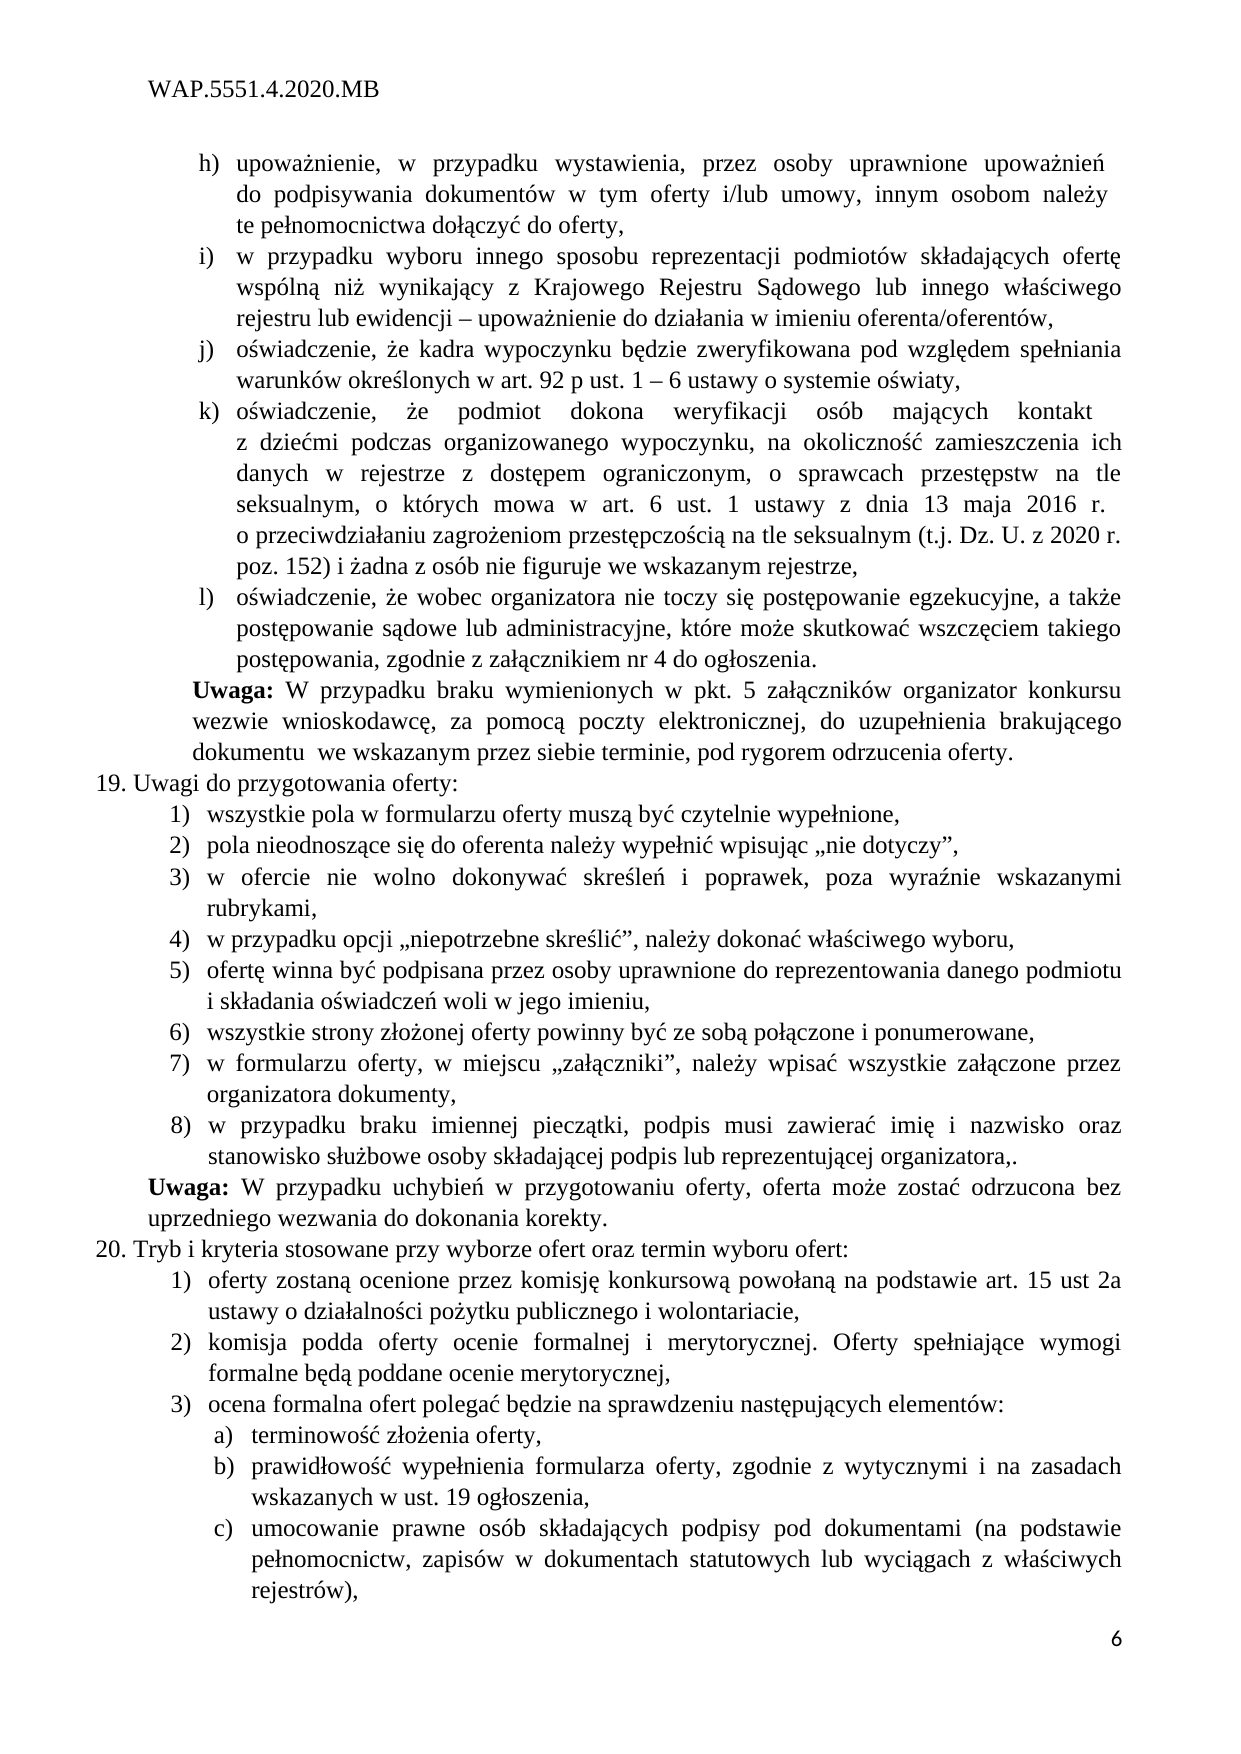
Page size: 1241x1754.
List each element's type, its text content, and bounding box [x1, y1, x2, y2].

list oświadczenie, że wobec organizatora nie toczy się postępowanie egzekucyjne, a także postępowanie sądowe lub administracyjne, które może skutkować wszczęciem takiego postępowania, zgodnie z załącznikiem nr 4 do ogłoszenia. [199, 582, 1122, 673]
list ofertę winna być podpisana przez osoby uprawnione do reprezentowania danego podmiotu i składania oświadczeń woli w jego imieniu, [169, 955, 1122, 1014]
list w przypadku braku imiennej pieczątki, podpis musi zawierać imię i nazwisko oraz stanowisko służbowe osoby składającej podpis lub reprezentującej organizatora,. [170, 1110, 1122, 1170]
list upoważnienie, w przypadku wystawienia, przez osoby uprawnione upoważnień do podpisywania dokumentów w tym oferty i/lub umowy, innym osobom należy te pełnomocnictwa dołączyć do oferty, [199, 148, 1122, 238]
list w ofercie nie wolno dokonywać skreśleń i poprawek, poza wyraźnie wskazanymi rubrykami, [169, 862, 1122, 921]
list wszystkie pola w formularzu oferty muszą być czytelnie wypełnione, [169, 799, 1122, 828]
list w przypadku wyboru innego sposobu reprezentacji podmiotów składających ofertę wspólną niż wynikający z Krajowego Rejestru Sądowego lub innego właściwego rejestru lub ewidencji – upoważnienie do działania w imieniu oferenta/oferentów, [199, 241, 1122, 332]
list pola nieodnoszące się do oferenta należy wypełnić wpisując „nie dotyczy”, [169, 831, 1122, 859]
list Uwaga: W przypadku braku wymienionych w pkt. 5 załączników organizator konkursu wezwie wnioskodawcę, za pomocą poczty elektronicznej, do uzupełnienia brakującego dokumentu we wskazanym przez siebie terminie, pod rygorem odrzucenia oferty. [192, 675, 1122, 766]
list oświadczenie, że kadra wypoczynku będzie zweryfikowana pod względem spełniania warunków określonych w art. 92 p ust. 1 – 6 ustawy o systemie oświaty, [199, 334, 1122, 394]
list Uwagi do przygotowania oferty: [95, 768, 1122, 797]
list w formularzu oferty, w miejscu „załączniki”, należy wpisać wszystkie załączone przez organizatora dokumenty, [169, 1048, 1122, 1108]
list komisja podda oferty ocenie formalnej i merytorycznej. Oferty spełniające wymogi formalne będą poddane ocenie merytorycznej, [170, 1327, 1122, 1387]
list ocena formalna ofert polegać będzie na sprawdzeniu następujących elementów: [170, 1389, 1122, 1418]
list prawidłowość wypełnienia formularza oferty, zgodnie z wytycznymi i na zasadach wskazanych w ust. 19 ogłoszenia, [213, 1451, 1122, 1511]
list umocowanie prawne osób składających podpisy pod dokumentami (na podstawie pełnomocnictw, zapisów w dokumentach statutowych lub wyciągach z właściwych rejestrów), [213, 1513, 1122, 1604]
list w przypadku opcji „niepotrzebne skreślić”, należy dokonać właściwego wyboru, [169, 924, 1122, 952]
list Tryb i kryteria stosowane przy wyborze ofert oraz termin wyboru ofert: [95, 1234, 1122, 1263]
list terminowość złożenia oferty, [213, 1420, 1122, 1449]
list oświadczenie, że podmiot dokona weryfikacji osób mających kontakt z dziećmi podczas organizowanego wypoczynku, na okoliczność zamieszczenia ich danych w rejestrze z dostępem ograniczonym, o sprawcach przestępstw na tle seksualnym, o których mowa w art. 6 ust. 1 ustawy z dnia 13 maja 2016 r. o przeciwdziałaniu zagrożeniom przestępczością na tle seksualnym (t.j. Dz. U. z 2020 r. poz. 152) i żadna z osób nie figuruje we wskazanym rejestrze, [199, 396, 1122, 580]
list oferty zostaną ocenione przez komisję konkursową powołaną na podstawie art. 15 ust 2a ustawy o działalności pożytku publicznego i wolontariacie, [170, 1265, 1122, 1325]
text Uwaga: W przypadku uchybień w przygotowaniu oferty, oferta może zostać odrzucona bez uprzedniego wezwania do dokonania korekty. [148, 1172, 1122, 1232]
list wszystkie strony złożonej oferty powinny być ze sobą połączone i ponumerowane, [169, 1017, 1122, 1046]
